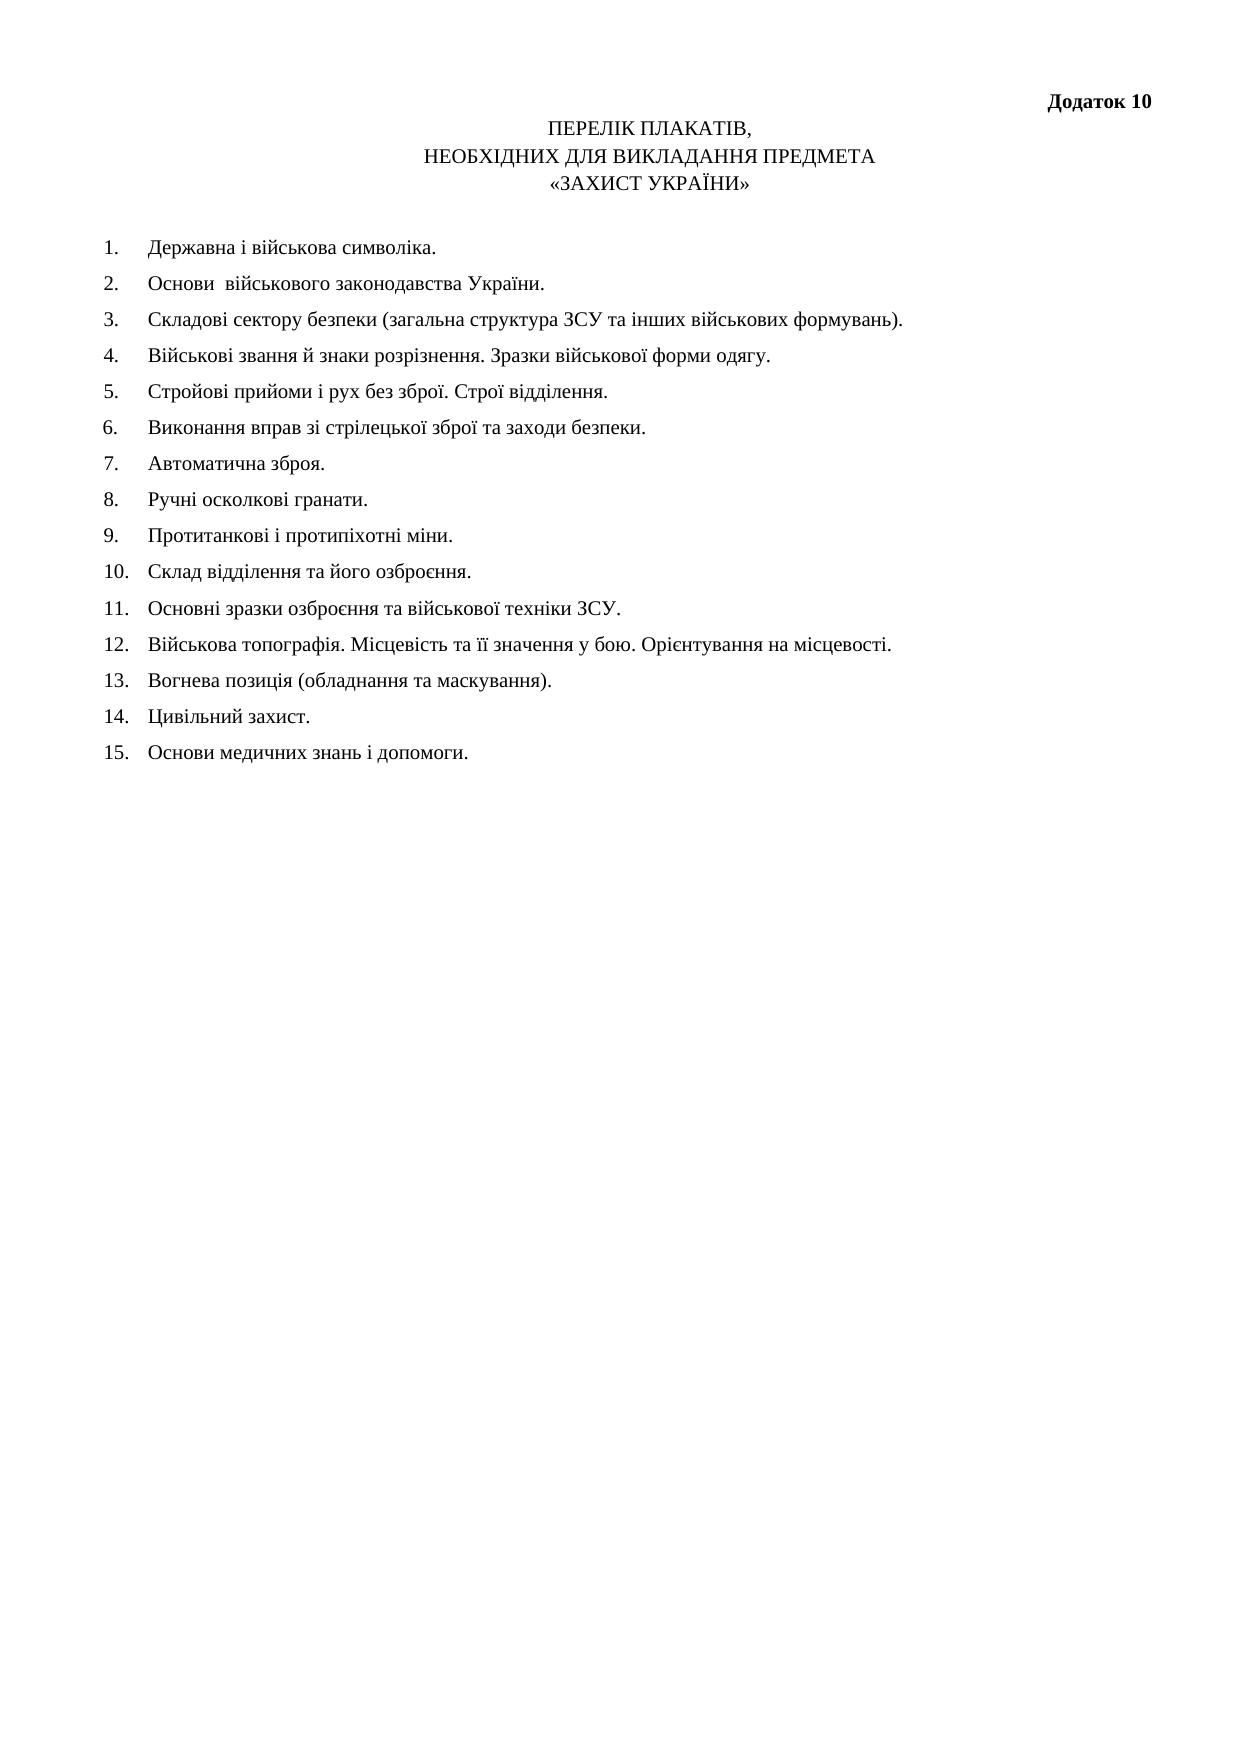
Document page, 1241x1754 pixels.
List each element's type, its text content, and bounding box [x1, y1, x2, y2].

list Військові звання й знаки розрізнення. Зразки військової форми одягу. [103, 343, 1152, 367]
list Автоматична зброя. [103, 451, 1152, 475]
list Ручні осколкові гранати. [103, 487, 1152, 511]
text Додаток 10 [148, 88, 1152, 113]
list Склад відділення та його озброєння. [103, 559, 1152, 583]
list Стройові прийоми і рух без зброї. Строї відділення. [103, 379, 1152, 403]
list Основи військового законодавства України. [103, 271, 1152, 295]
list Державна і військова символіка. [103, 235, 1152, 259]
list Виконання вправ зі стрілецької зброї та заходи безпеки. [102, 415, 1152, 439]
list Військова топографія. Місцевість та її значення у бою. Орієнтування на місцевості. [103, 631, 1152, 656]
text «ЗАХИСТ УКРАЇНИ» [148, 171, 1152, 195]
list Основні зразки озброєння та військової техніки ЗСУ. [103, 595, 1152, 619]
list Складові сектору безпеки (загальна структура ЗСУ та інших військових формувань). [103, 307, 1152, 331]
list Вогнева позиція (обладнання та маскування). [103, 667, 1152, 692]
list Протитанкові і протипіхотні міни. [103, 523, 1152, 547]
list Цивільний захист. [103, 703, 1152, 728]
text ПЕРЕЛІК ПЛАКАТІВ, [148, 116, 1152, 140]
text НЕОБХІДНИХ ДЛЯ ВИКЛАДАННЯ ПРЕДМЕТА [148, 144, 1152, 168]
list Основи медичних знань і допомоги. [103, 739, 1152, 764]
